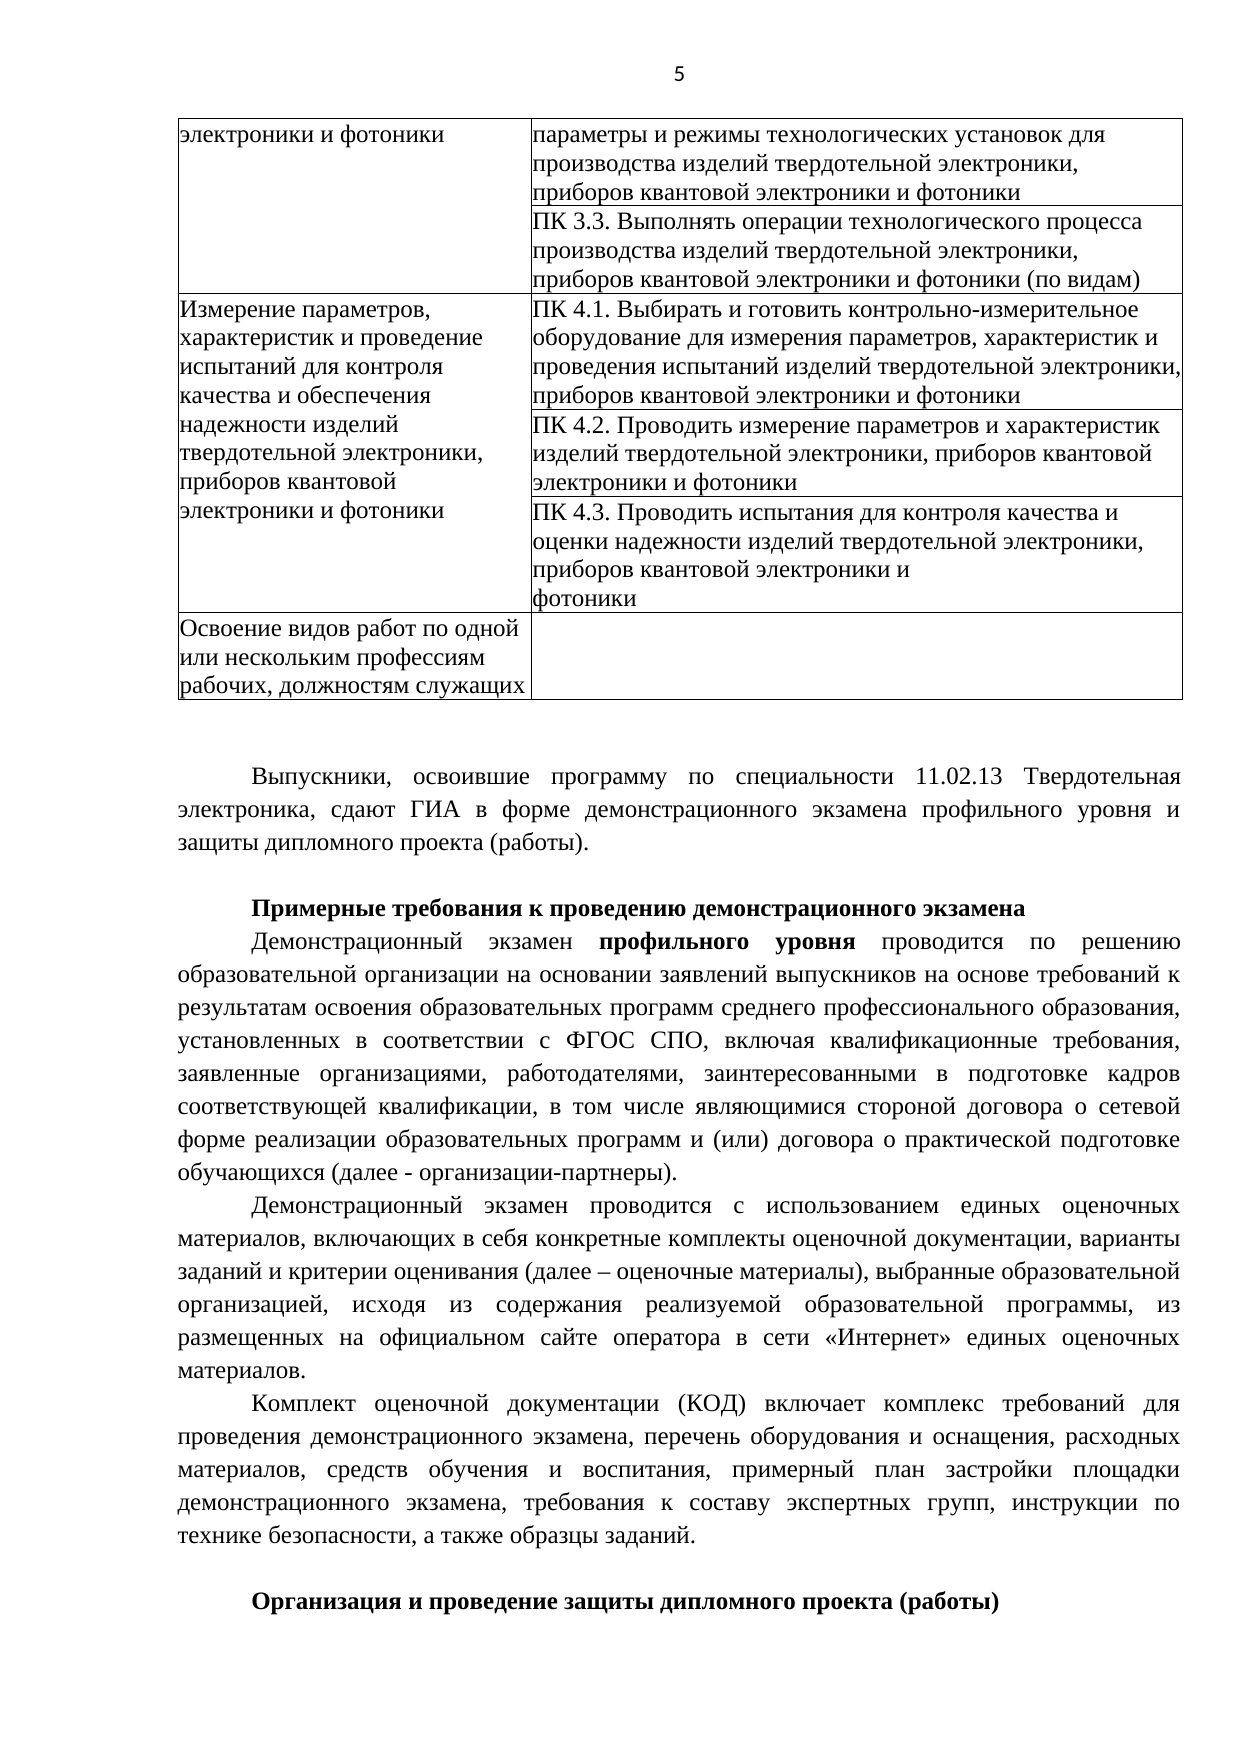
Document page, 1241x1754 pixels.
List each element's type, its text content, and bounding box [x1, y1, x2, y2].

table_cell [532, 613, 1182, 699]
list Организация и проведение защиты дипломного проекта (работы) [177, 1586, 1181, 1615]
table_cell ПК 4.1. Выбирать и готовить контрольно-измерительное оборудование для измерения параметров, характеристик и проведения испытаний изделий твердотельной электроники, приборов квантовой электроники и фотоники [532, 294, 1182, 409]
list Примерные требования к проведению демонстрационного экзамена [177, 893, 1181, 922]
text Выпускники, освоившие программу по специальности 11.02.13 Твердотельная электроника, сдают ГИА в форме демонстрационного экзамена профильного уровня и защиты дипломного проекта (работы). [177, 761, 1181, 856]
text Демонстрационный экзамен профильного уровня проводится по решению образовательной организации на основании заявлений выпускников на основе требований к результатам освоения образовательных программ среднего профессионального образования, установленных в соответствии с ФГОС СПО, включая квалификационные требования, заявленные организациями, работодателями, заинтересованными в подготовке кадров соответствующей квалификации, в том числе являющимися стороной договора о сетевой форме реализации образовательных программ и (или) договора о практической подготовке обучающихся (далее - организации-партнеры). [177, 926, 1181, 1186]
table_cell Освоение видов работ по одной или нескольким профессиям рабочих, должностям служащих [179, 613, 531, 699]
table_cell ПК 4.2. Проводить измерение параметров и характеристик изделий твердотельной электроники, приборов квантовой электроники и фотоники [532, 410, 1182, 496]
table_cell ПК 4.3. Проводить испытания для контроля качества и оценки надежности изделий твердотельной электроники, приборов квантовой электроники и фотоники [532, 497, 1182, 612]
text Демонстрационный экзамен проводится с использованием единых оценочных материалов, включающих в себя конкретные комплекты оценочной документации, варианты заданий и критерии оценивания (далее – оценочные материалы), выбранные образовательной организацией, исходя из содержания реализуемой образовательной программы, из размещенных на официальном сайте оператора в сети «Интернет» единых оценочных материалов. [177, 1190, 1181, 1384]
table_cell Измерение параметров, характеристик и проведение испытаний для контроля качества и обеспечения надежности изделий твердотельной электроники, приборов квантовой электроники и фотоники [179, 294, 531, 612]
table_cell ПК 3.3. Выполнять операции технологического процесса производства изделий твердотельной электроники, приборов квантовой электроники и фотоники (по видам) [532, 206, 1182, 293]
text Комплект оценочной документации (КОД) включает комплекс требований для проведения демонстрационного экзамена, перечень оборудования и оснащения, расходных материалов, средств обучения и воспитания, примерный план застройки площадки демонстрационного экзамена, требования к составу экспертных групп, инструкции по технике безопасности, а также образцы заданий. [177, 1388, 1181, 1549]
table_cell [532, 119, 1182, 205]
